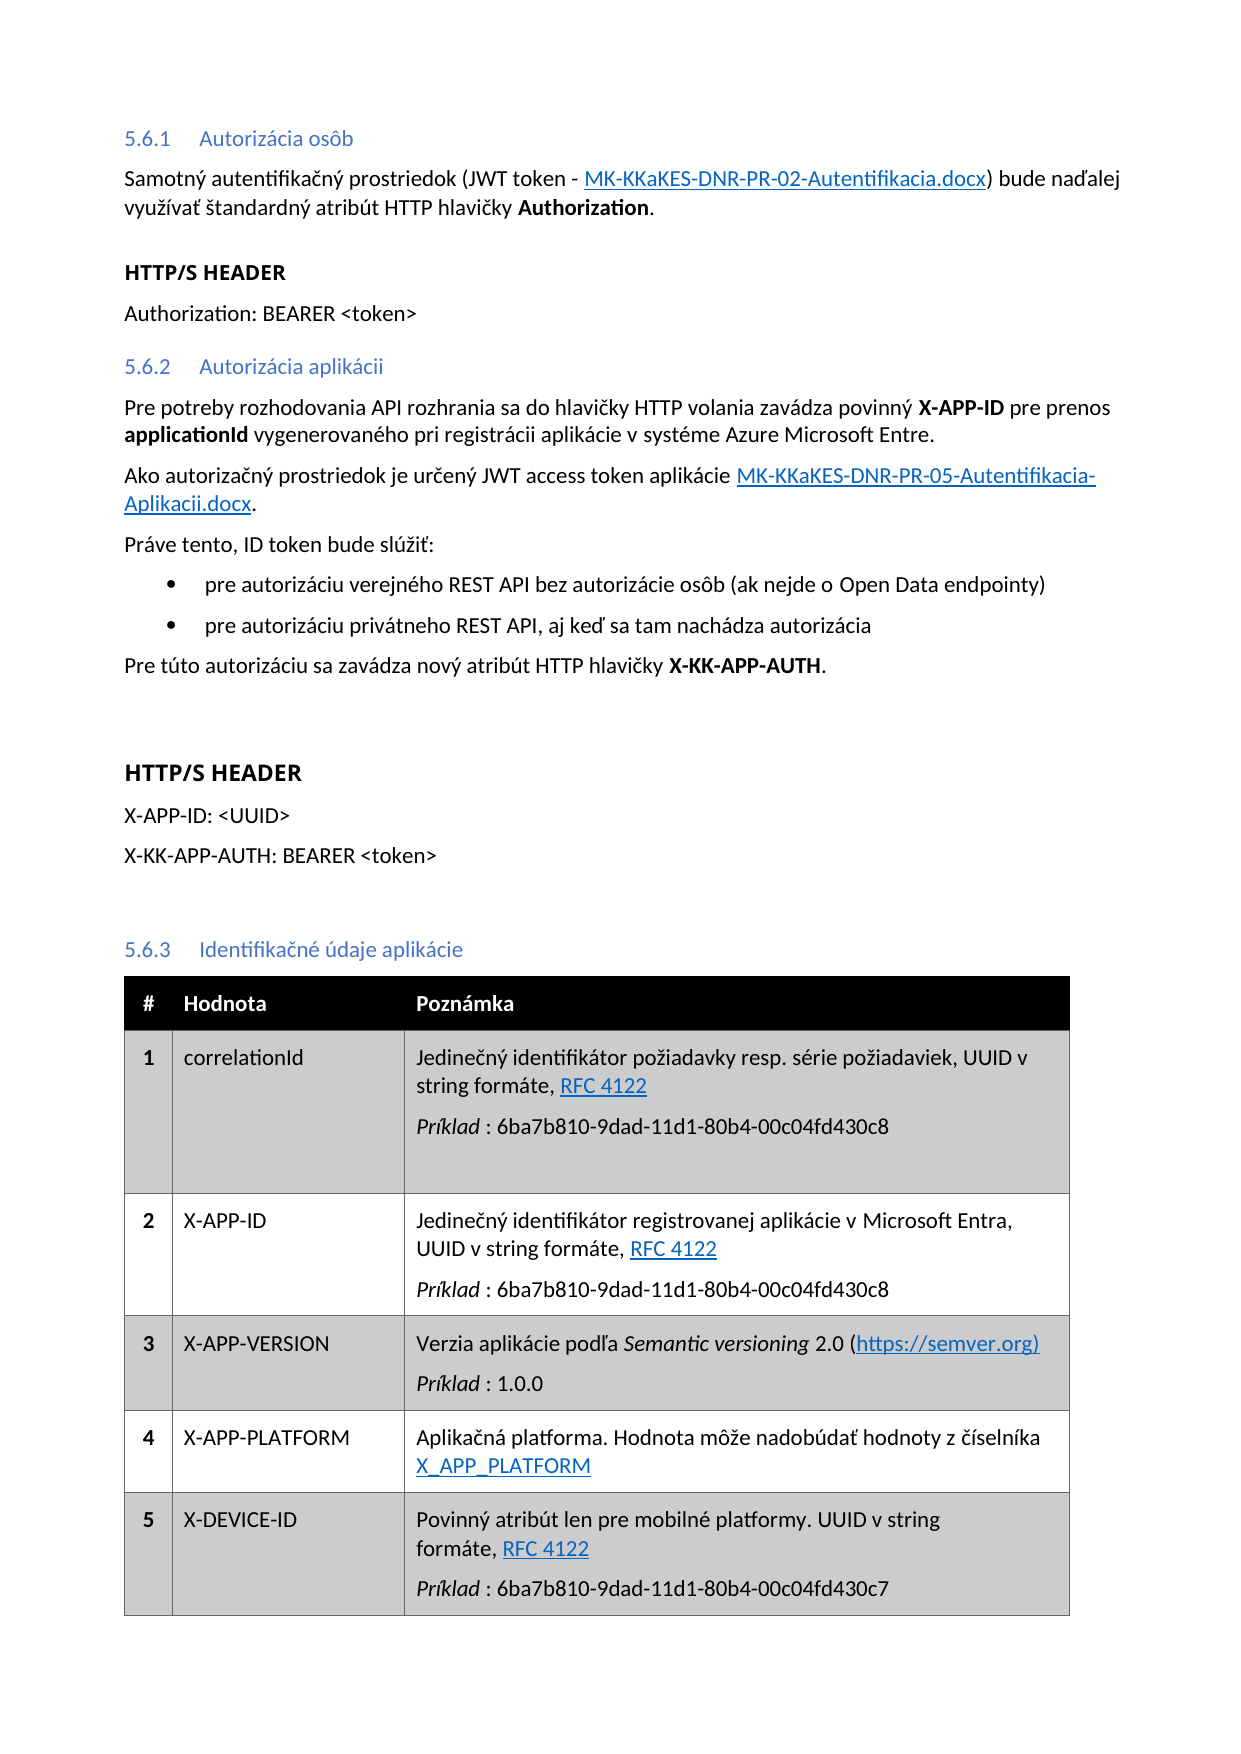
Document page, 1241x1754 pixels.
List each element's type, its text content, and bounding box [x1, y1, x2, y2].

table_cell correlationId [173, 1031, 404, 1193]
table_cell X-APP-ID [173, 1194, 404, 1315]
table_cell X-APP-VERSION [173, 1316, 404, 1410]
subtitle Identifikačné údaje aplikácie [124, 935, 1152, 963]
text X-KK-APP-AUTH: BEARER <token> [124, 842, 1152, 869]
list pre autorizáciu verejného REST API bez autorizácie osôb (ak nejde o Open Data endpointy) [167, 570, 1152, 598]
table_header Poznámka [405, 977, 1069, 1030]
table_cell X-DEVICE-ID [173, 1493, 404, 1615]
subtitle Autorizácia aplikácii [124, 352, 1152, 380]
table_cell 3 [125, 1316, 172, 1410]
table_cell Verzia aplikácie podľa Semantic versioning 2.0 (https://semver.org) Príklad : 1.0.0 [405, 1316, 1069, 1410]
list pre autorizáciu privátneho REST API, aj keď sa tam nachádza autorizácia [167, 611, 1152, 639]
text Authorization: BEARER <token> [124, 299, 1152, 327]
text Pre potreby rozhodovania API rozhrania sa do hlavičky HTTP volania zavádza povinný X-APP-ID pre prenos applicationId vygenerovaného pri registrácii aplikácie v systéme Azure Microsoft Entre. [124, 393, 1152, 449]
table_cell 4 [125, 1411, 172, 1492]
table_cell 2 [125, 1194, 172, 1315]
text Práve tento, ID token bude slúžiť: [124, 530, 1152, 558]
table_header Hodnota [173, 977, 404, 1030]
text HTTP/S HEADER [124, 757, 1152, 788]
text HTTP/S HEADER [124, 258, 1152, 287]
text X-APP-ID: <UUID> [124, 801, 1152, 829]
text Samotný autentifikačný prostriedok (JWT token - MK-KKaKES-DNR-PR-02-Autentifikacia.docx) bude naďalej využívať štandardný atribút HTTP hlavičky Authorization. [124, 164, 1152, 221]
table_cell 1 [125, 1031, 172, 1193]
table_cell X-APP-PLATFORM [173, 1411, 404, 1492]
text Ako autorizačný prostriedok je určený JWT access token aplikácie MK-KKaKES-DNR-PR-05-Autentifikacia-Aplikacii.docx. [124, 461, 1152, 517]
table_cell Jedinečný identifikátor požiadavky resp. série požiadaviek, UUID v string formáte, RFC 4122 Príklad : 6ba7b810-9dad-11d1-80b4-00c04fd430c8 [405, 1031, 1069, 1193]
table_cell Povinný atribút len pre mobilné platformy. UUID v string formáte, RFC 4122 Príklad : 6ba7b810-9dad-11d1-80b4-00c04fd430c7 [405, 1493, 1069, 1615]
text Pre túto autorizáciu sa zavádza nový atribút HTTP hlavičky X-KK-APP-AUTH. [124, 651, 1152, 679]
subtitle Autorizácia osôb [124, 124, 1152, 152]
table_cell Jedinečný identifikátor registrovanej aplikácie v Microsoft Entra, UUID v string formáte, RFC 4122 Príklad : 6ba7b810-9dad-11d1-80b4-00c04fd430c8 [405, 1194, 1069, 1315]
table_header # [125, 977, 172, 1030]
table_cell Aplikačná platforma. Hodnota môže nadobúdať hodnoty z číselníka X_APP_PLATFORM [405, 1411, 1069, 1492]
table_cell 5 [125, 1493, 172, 1615]
